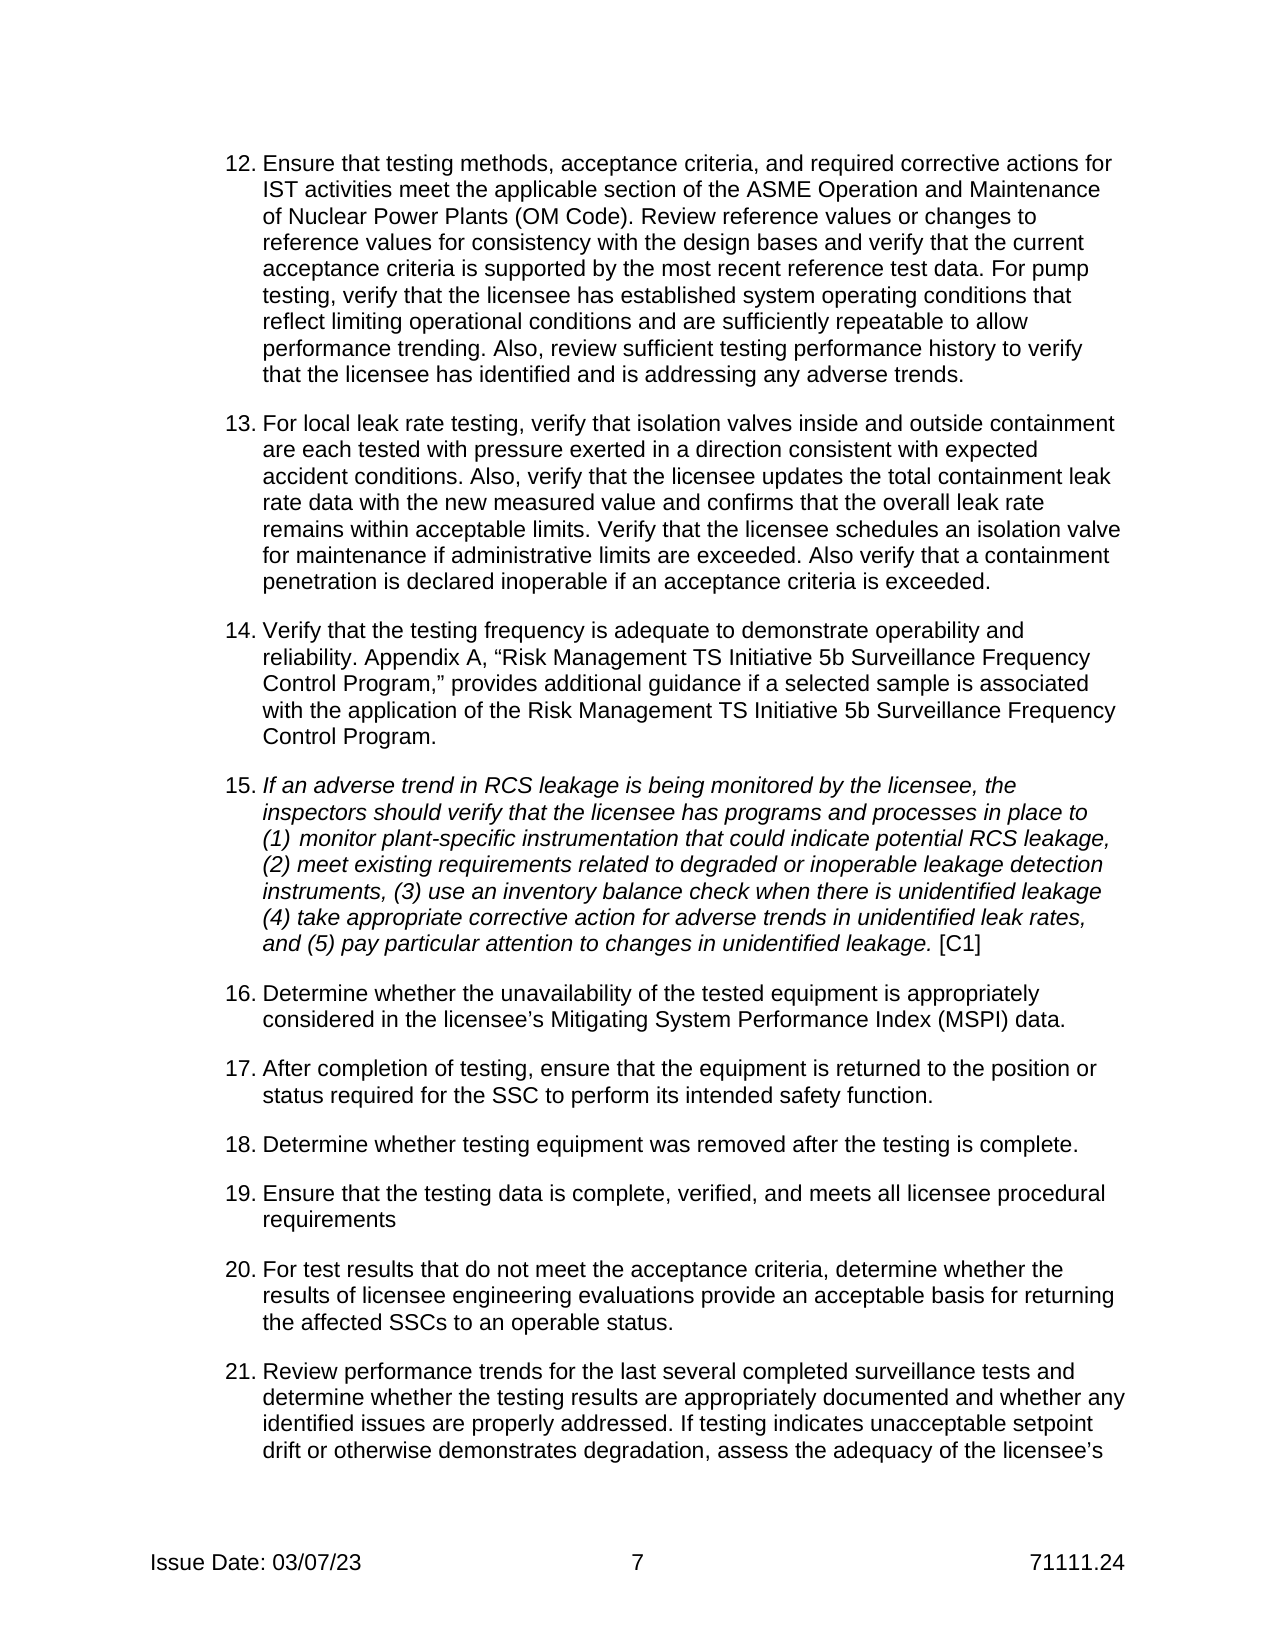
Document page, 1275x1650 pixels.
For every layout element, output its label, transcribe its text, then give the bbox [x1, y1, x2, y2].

list For local leak rate testing, verify that isolation valves inside and outside containment are each tested with pressure exerted in a direction consistent with expected accident conditions. Also, verify that the licensee updates the total containment leak rate data with the new measured value and confirms that the overall leak rate remains within acceptable limits. Verify that the licensee schedules an isolation valve for maintenance if administrative limits are exceeded. Also verify that a containment penetration is declared inoperable if an acceptance criteria is exceeded. [225, 410, 1125, 594]
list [225, 1358, 1125, 1463]
list Ensure that testing methods, acceptance criteria, and required corrective actions for IST activities meet the applicable section of the ASME Operation and Maintenance of Nuclear Power Plants (OM Code). Review reference values or changes to reference values for consistency with the design bases and verify that the current acceptance criteria is supported by the most recent reference test data. For pump testing, verify that the licensee has established system operating conditions that reflect limiting operational conditions and are sufficiently repeatable to allow performance trending. Also, review sufficient testing performance history to verify that the licensee has identified and is addressing any adverse trends. [225, 150, 1125, 387]
list Determine whether testing equipment was removed after the testing is complete. [225, 1131, 1125, 1157]
list Verify that the testing frequency is adequate to demonstrate operability and reliability. Appendix A, “Risk Management TS Initiative 5b Surveillance Frequency Control Program,” provides additional guidance if a selected sample is associated with the application of the Risk Management TS Initiative 5b Surveillance Frequency Control Program. [225, 617, 1125, 749]
list After completion of testing, ensure that the equipment is returned to the position or status required for the SSC to perform its intended safety function. [225, 1055, 1125, 1108]
list If an adverse trend in RCS leakage is being monitored by the licensee, the inspectors should verify that the licensee has programs and processes in place to (1) monitor plant-specific instrumentation that could indicate potential RCS leakage, (2) meet existing requirements related to degraded or inoperable leakage detection instruments, (3) use an inventory balance check when there is unidentified leakage (4) take appropriate corrective action for adverse trends in unidentified leak rates, and (5) pay particular attention to changes in unidentified leakage. [C1] [225, 772, 1125, 957]
list For test results that do not meet the acceptance criteria, determine whether the results of licensee engineering evaluations provide an acceptable basis for returning the affected SSCs to an operable status. [225, 1256, 1125, 1335]
list Determine whether the unavailability of the tested equipment is appropriately considered in the licensee’s Mitigating System Performance Index (MSPI) data. [225, 979, 1125, 1032]
list Ensure that the testing data is complete, verified, and meets all licensee procedural requirements [225, 1180, 1125, 1233]
